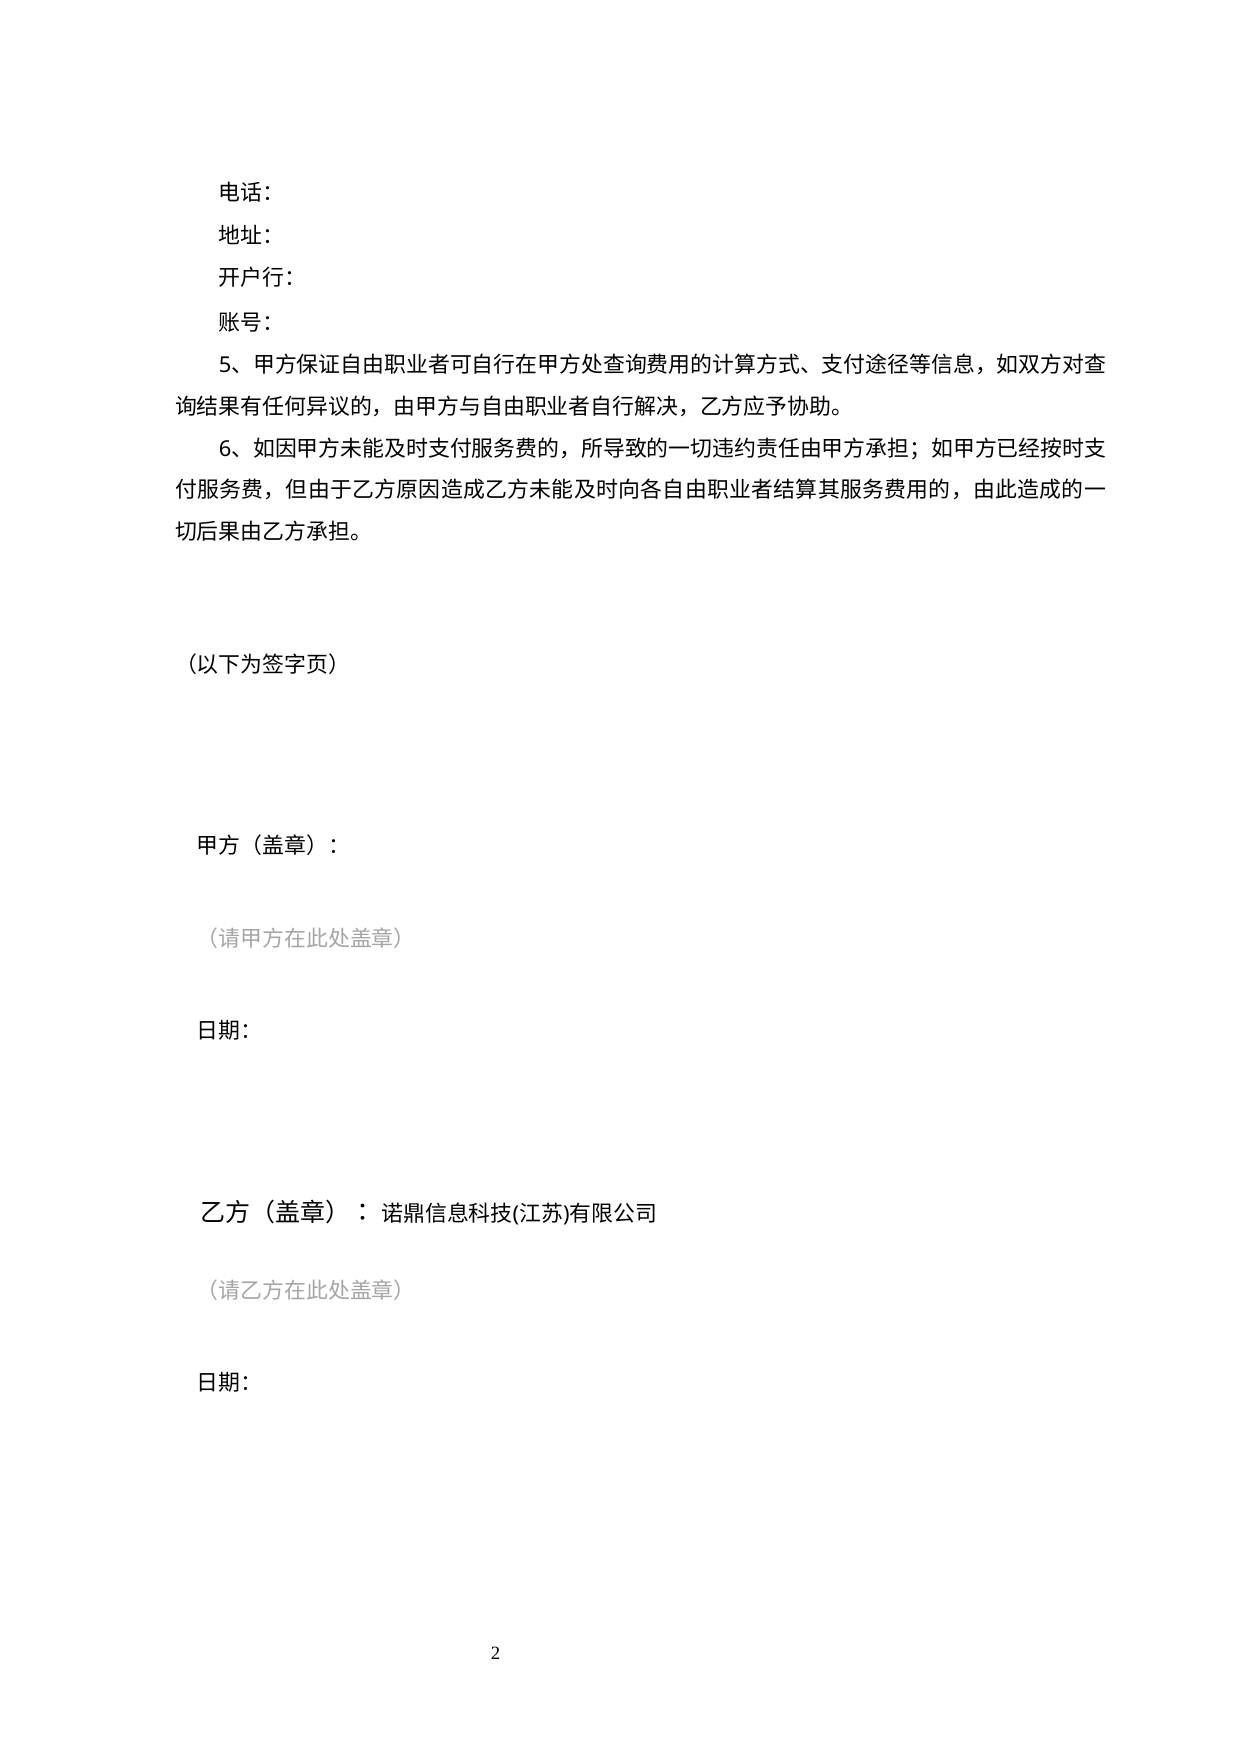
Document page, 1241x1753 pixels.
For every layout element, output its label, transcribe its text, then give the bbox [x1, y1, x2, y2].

text 6、如因甲方未能及时支付服务费的，所导致的一切违约责任由甲方承担；如甲方已经按时支付服务费，但由于乙方原因造成乙方未能及时向各自由职业者结算其服务费用的，由此造成的一切后果由乙方承担。 [175, 432, 1107, 546]
text 开户行： [175, 262, 1107, 292]
text 5、甲方保证自由职业者可自行在甲方处查询费用的计算方式、支付途径等信息，如双方对查询结果有任何异议的，由甲方与自由职业者自行解决，乙方应予协助。 [175, 349, 1107, 421]
text 乙方（盖章）： 诺鼎信息科技(江苏)有限公司 [175, 1194, 1107, 1228]
text 地址： [175, 220, 1107, 249]
text 电话： [175, 177, 1107, 207]
text 甲方（盖章）： [175, 828, 1107, 860]
text （请甲方在此处盖章） [175, 921, 1107, 952]
text （以下为签字页） [175, 647, 1107, 678]
text 日期： [175, 1013, 1107, 1044]
text （请乙方在此处盖章） [175, 1273, 1107, 1305]
text 日期： [175, 1365, 1107, 1397]
text 账号： [175, 305, 1107, 336]
